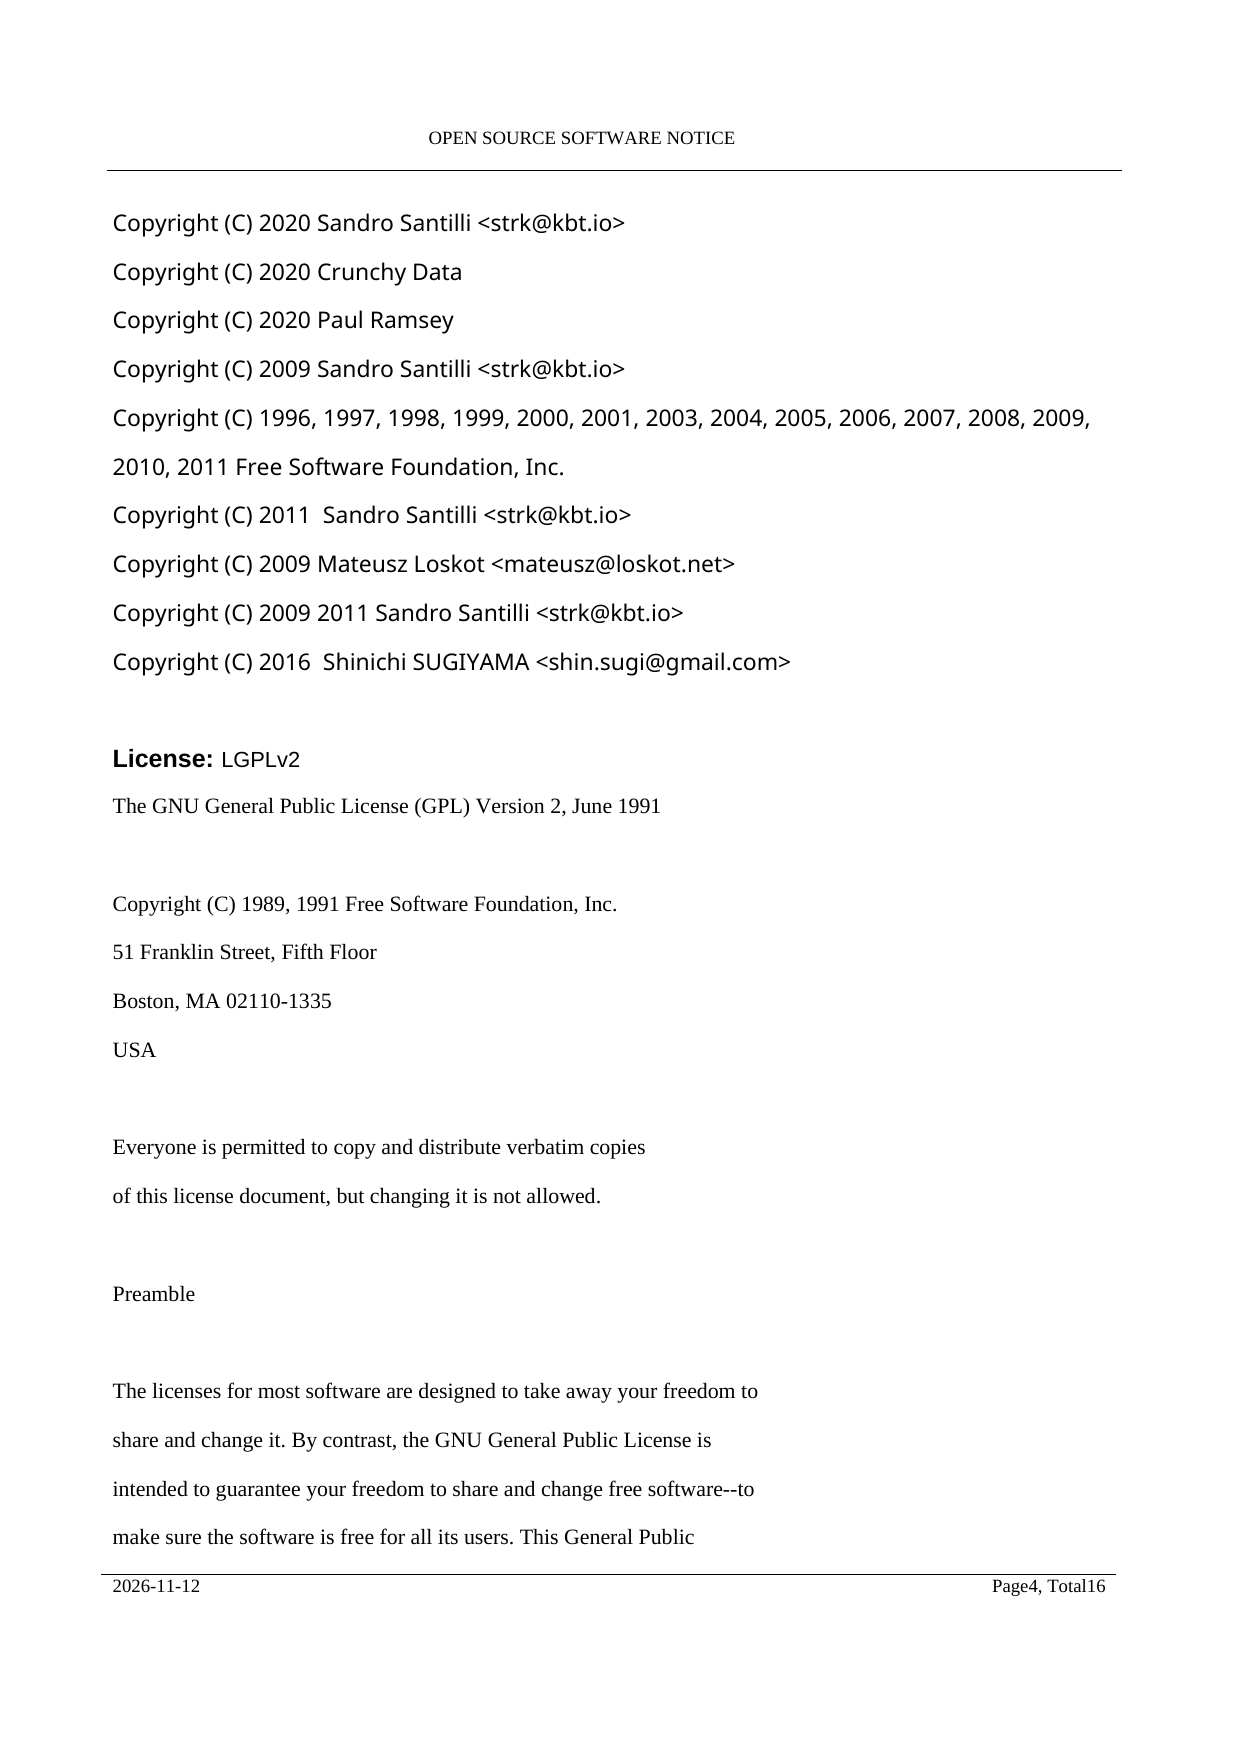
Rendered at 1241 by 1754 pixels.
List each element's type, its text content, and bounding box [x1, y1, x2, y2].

text License: LGPLv2 [112, 743, 1128, 775]
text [112, 206, 1128, 726]
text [112, 789, 1128, 1553]
